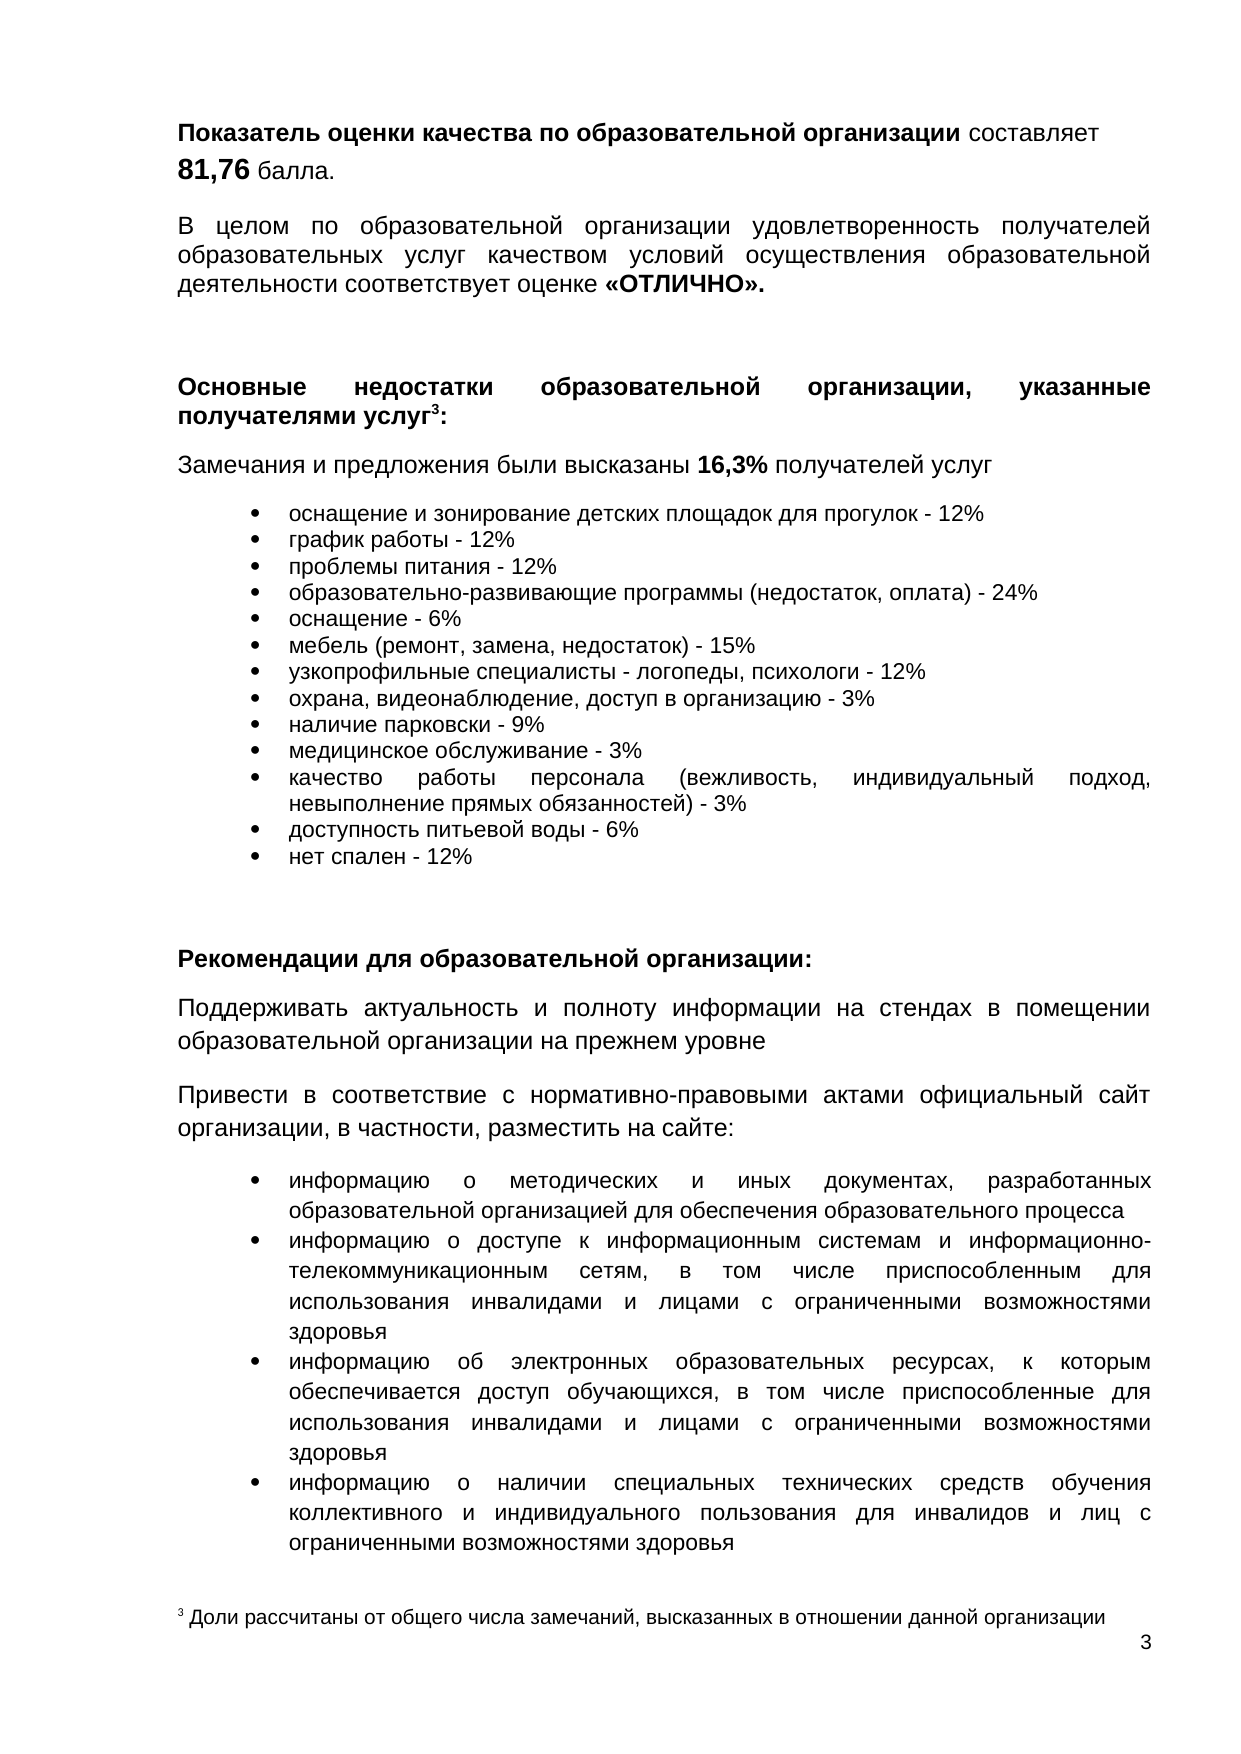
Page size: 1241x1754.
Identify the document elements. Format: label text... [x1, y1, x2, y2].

list проблемы питания - 12% [251, 553, 1152, 579]
text Основные недостатки образовательной организации, указанные получателями услуг: [177, 372, 1152, 429]
list график работы - 12% [251, 526, 1152, 553]
list мебель (ремонт, замена, недостаток) - 15% [251, 632, 1152, 658]
list наличие парковски - 9% [251, 711, 1152, 737]
text В целом по образовательной организации удовлетворенность получателей образовательных услуг качеством условий осуществления образовательной деятельности соответствует оценке «ОТЛИЧНО». [177, 211, 1152, 297]
text Рекомендации для образовательной организации: [177, 943, 1152, 972]
list охрана, видеонаблюдение, доступ в организацию - 3% [251, 684, 1152, 711]
text Замечания и предложения были высказаны 16,3% получателей услуг [177, 450, 1152, 479]
list узкопрофильные специалисты - логопеды, психологи - 12% [251, 658, 1152, 684]
text Поддерживать актуальность и полноту информации на стендах в помещении образовательной организации на прежнем уровне [177, 993, 1152, 1055]
list доступность питьевой воды - 6% [251, 816, 1152, 843]
list информацию о методических и иных документах, разработанных образовательной организацией для обеспечения образовательного процесса [251, 1167, 1152, 1223]
list оснащение и зонирование детских площадок для прогулок - 12% [251, 500, 1152, 526]
list оснащение - 6% [251, 605, 1152, 632]
list качество работы персонала (вежливость, индивидуальный подход, невыполнение прямых обязанностей) - 3% [251, 763, 1152, 816]
list образовательно-развивающие программы (недостаток, оплата) - 24% [251, 579, 1152, 605]
list нет спален - 12% [251, 843, 1152, 869]
list медицинское обслуживание - 3% [251, 737, 1152, 763]
text Показатель оценки качества по образовательной организации составляет 81,76 балла. [177, 118, 1152, 185]
list информацию о наличии специальных технических средств обучения коллективного и индивидуального пользования для инвалидов и лиц с ограниченными возможностями здоровья [251, 1469, 1152, 1556]
list информацию об электронных образовательных ресурсах, к которым обеспечивается доступ обучающихся, в том числе приспособленные для использования инвалидами и лицами с ограниченными возможностями здоровья [251, 1348, 1152, 1465]
list информацию о доступе к информационным системам и информационно-телекоммуникационным сетям, в том числе приспособленным для использования инвалидами и лицами с ограниченными возможностями здоровья [251, 1227, 1152, 1344]
text Привести в соответствие с нормативно-правовыми актами официальный сайт организации, в частности, разместить на сайте: [177, 1080, 1152, 1142]
